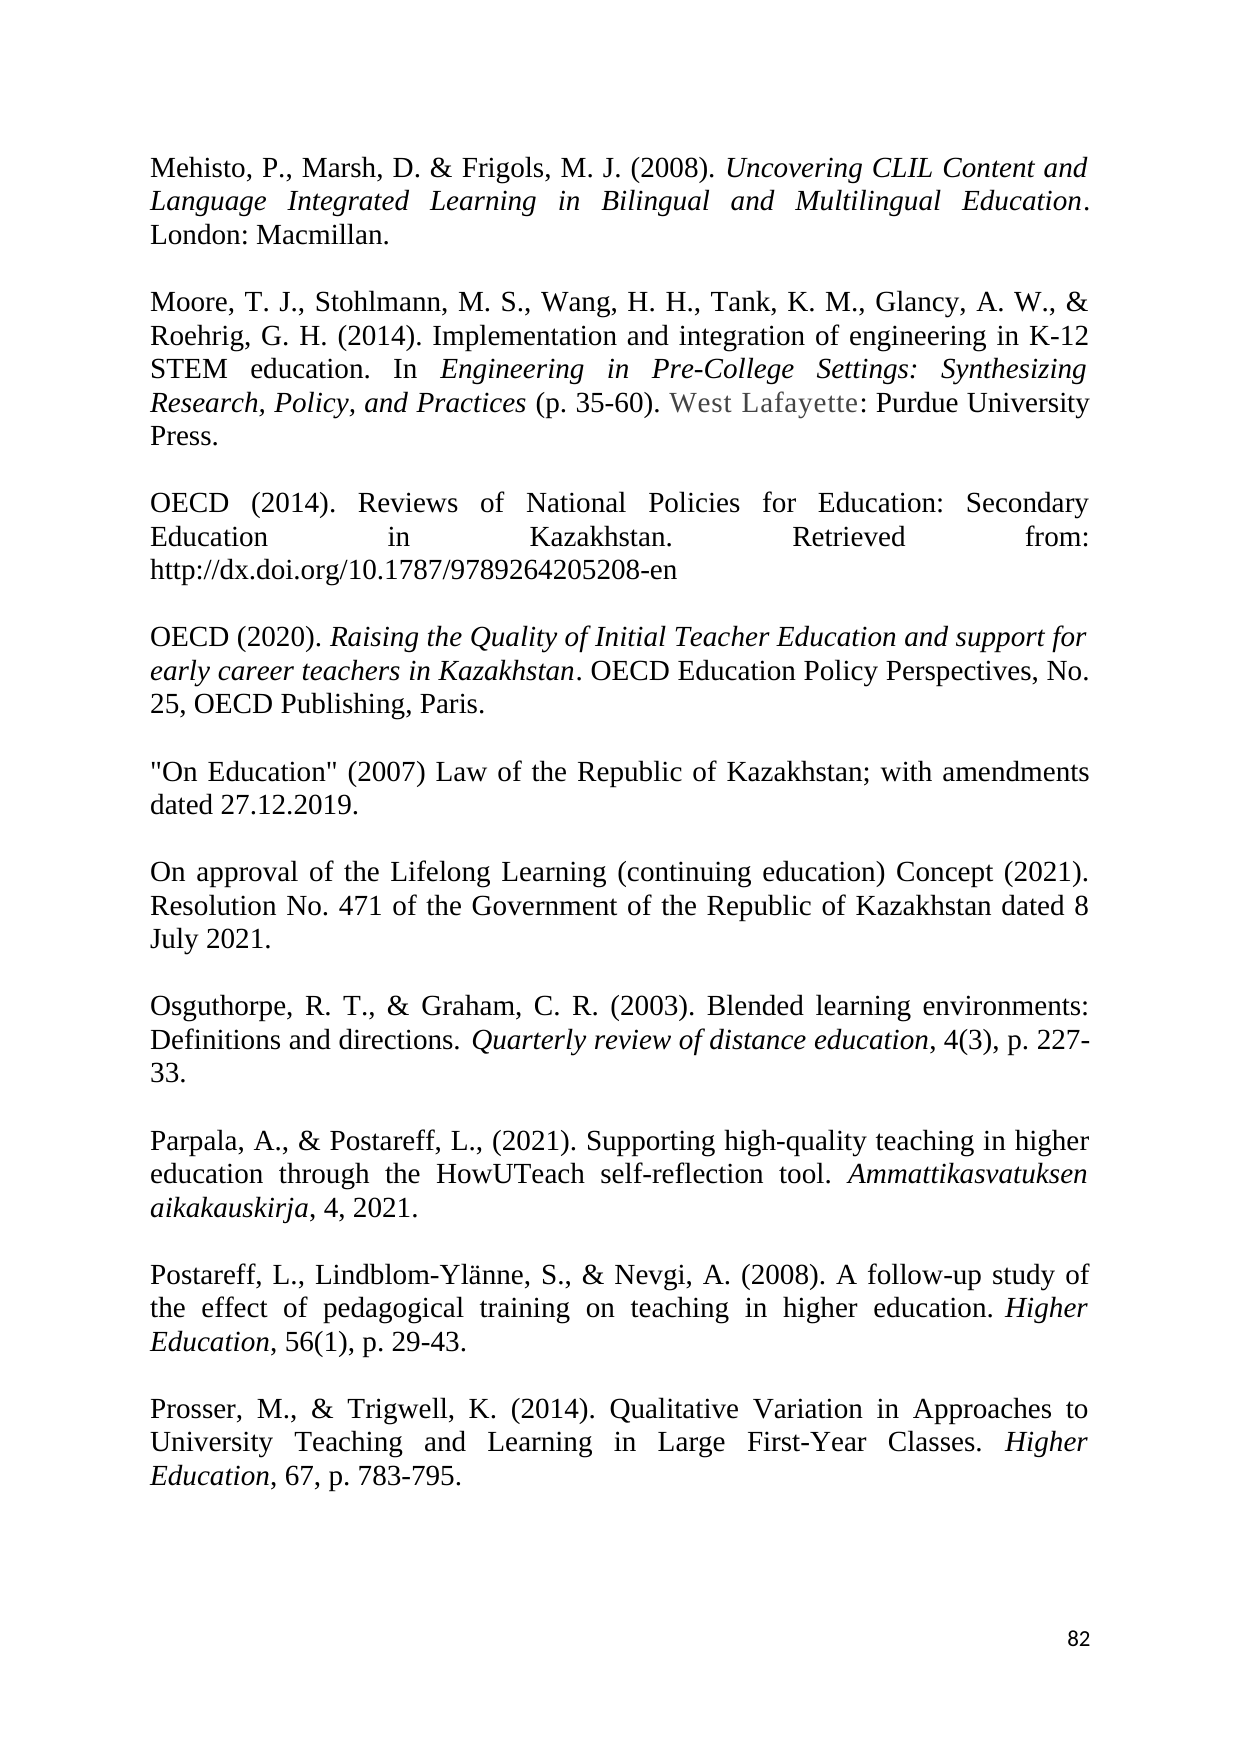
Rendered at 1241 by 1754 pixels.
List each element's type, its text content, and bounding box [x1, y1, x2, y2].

text Moore, T. J., Stohlmann, M. S., Wang, H. H., Tank, K. M., Glancy, A. W., & Roehrig, G. H. (2014). Implementation and integration of engineering in K-12 STEM education. In Engineering in Pre-College Settings: Synthesizing Research, Policy, and Practices (p. 35-60). West Lafayette: Purdue University Press. [150, 284, 1090, 452]
text Parpala, A., & Postareff, L., (2021). Supporting high-quality teaching in higher education through the HowUTeach self-reflection tool. Ammattikasvatuksen aikakauskirja, 4, 2021. [150, 1123, 1090, 1223]
text Osguthorpe, R. T., & Graham, C. R. (2003). Blended learning environments: Definitions and directions. Quarterly review of distance education, 4(3), p. 227-33. [150, 988, 1090, 1089]
text Prosser, M., & Trigwell, K. (2014). Qualitative Variation in Approaches to University Teaching and Learning in Large First-Year Classes. Higher Education, 67, p. 783-795. [150, 1391, 1090, 1492]
text Mehisto, P., Marsh, D. & Frigols, M. J. (2008). Uncovering CLIL Content and Language Integrated Learning in Bilingual and Multilingual Education. London: Macmillan. [150, 150, 1090, 251]
text OECD (2014). Reviews of National Policies for Education: Secondary Education in Kazakhstan. Retrieved from: http://dx.doi.org/10.1787/9789264205208-en [150, 552, 1090, 586]
text "On Education" (2007) Law of the Republic of Kazakhstan; with amendments dated 27.12.2019. [150, 754, 1090, 821]
text On approval of the Lifelong Learning (continuing education) Concept (2021). Resolution No. 471 of the Government of the Republic of Kazakhstan dated 8 July 2021. [150, 854, 1090, 955]
text Postareff, L., Lindblom-Ylänne, S., & Nevgi, A. (2008). A follow-up study of the effect of pedagogical training on teaching in higher education. Higher Education, 56(1), p. 29-43. [150, 1257, 1090, 1357]
text OECD (2020). Raising the Quality of Initial Teacher Education and support for early career teachers in Kazakhstan. OECD Education Policy Perspectives, No. 25, OECD Publishing, Paris. [150, 619, 1090, 720]
